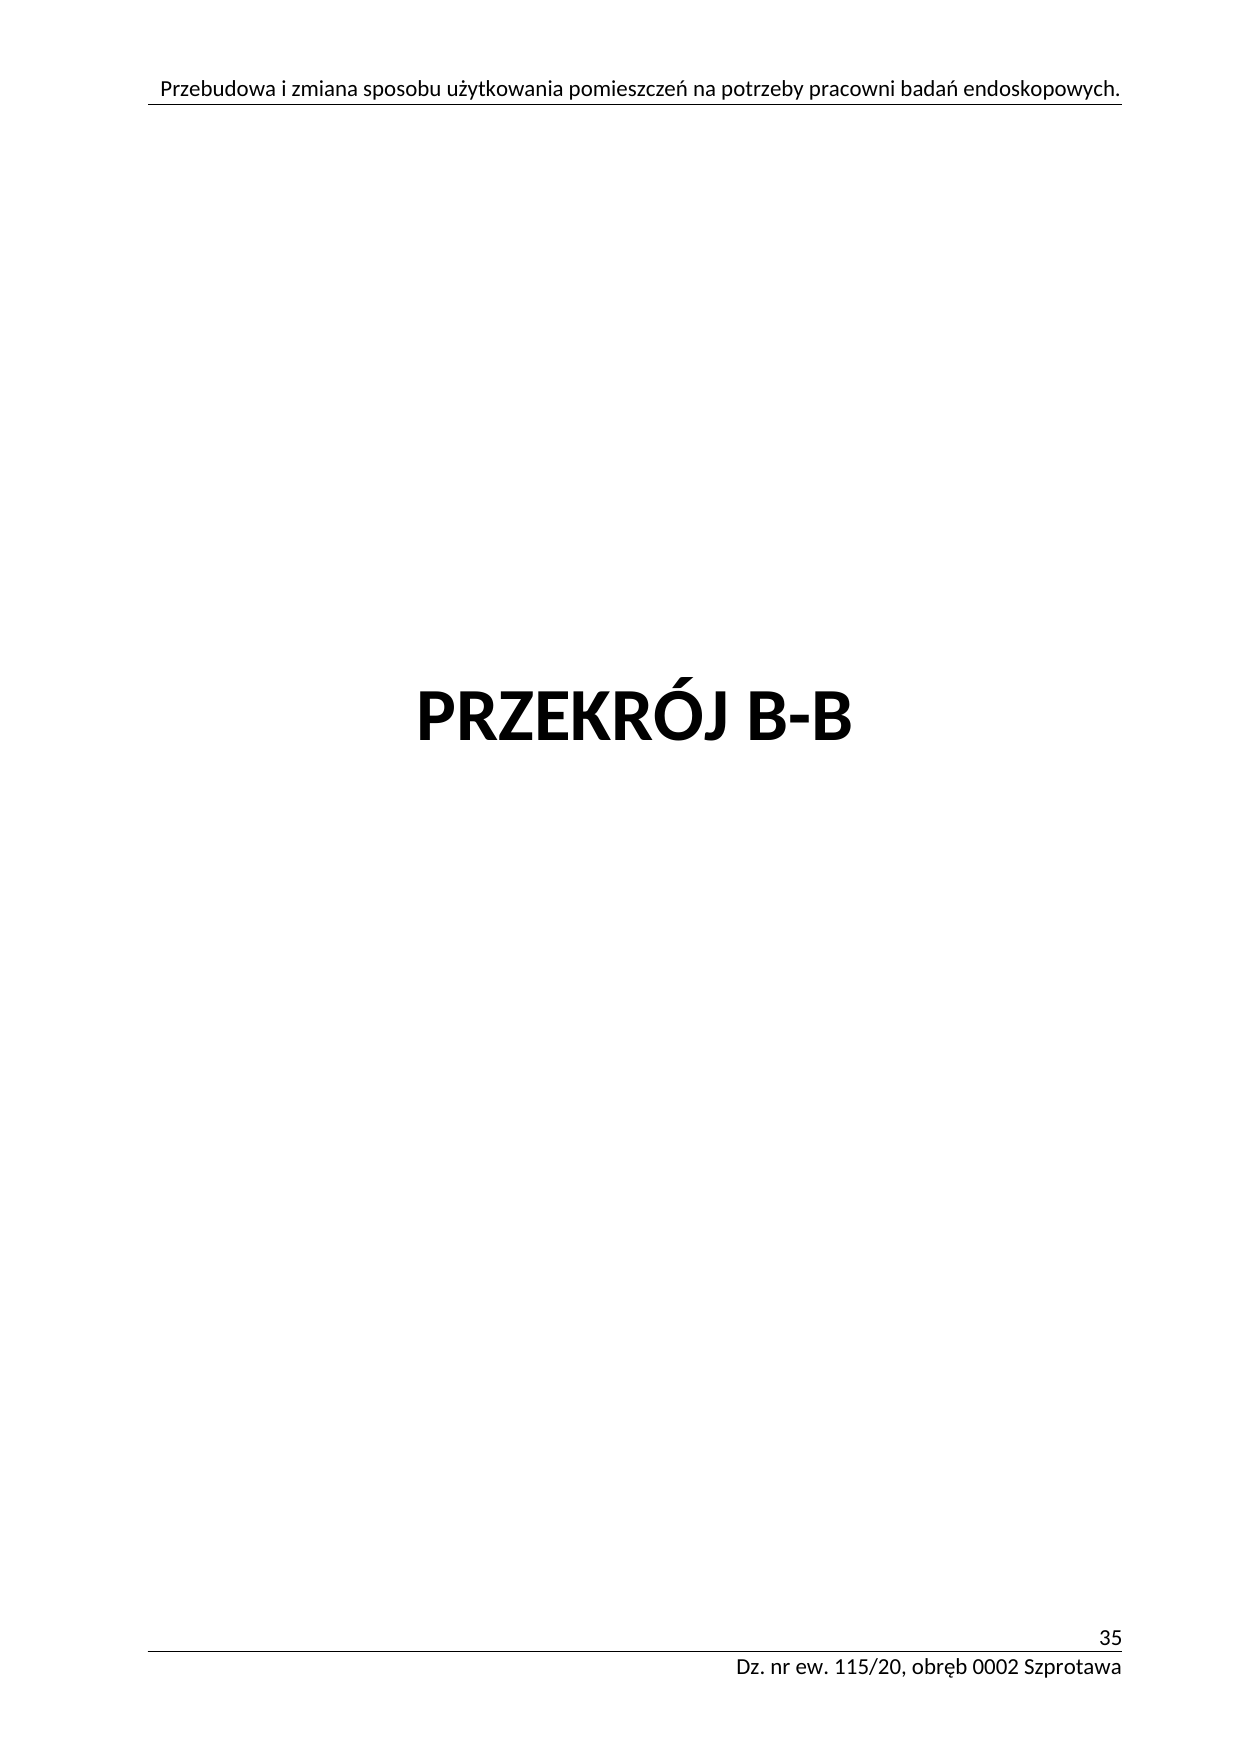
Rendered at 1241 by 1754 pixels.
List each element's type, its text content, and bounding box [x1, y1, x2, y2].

text PRZEKRÓJ B-B [148, 667, 1122, 759]
